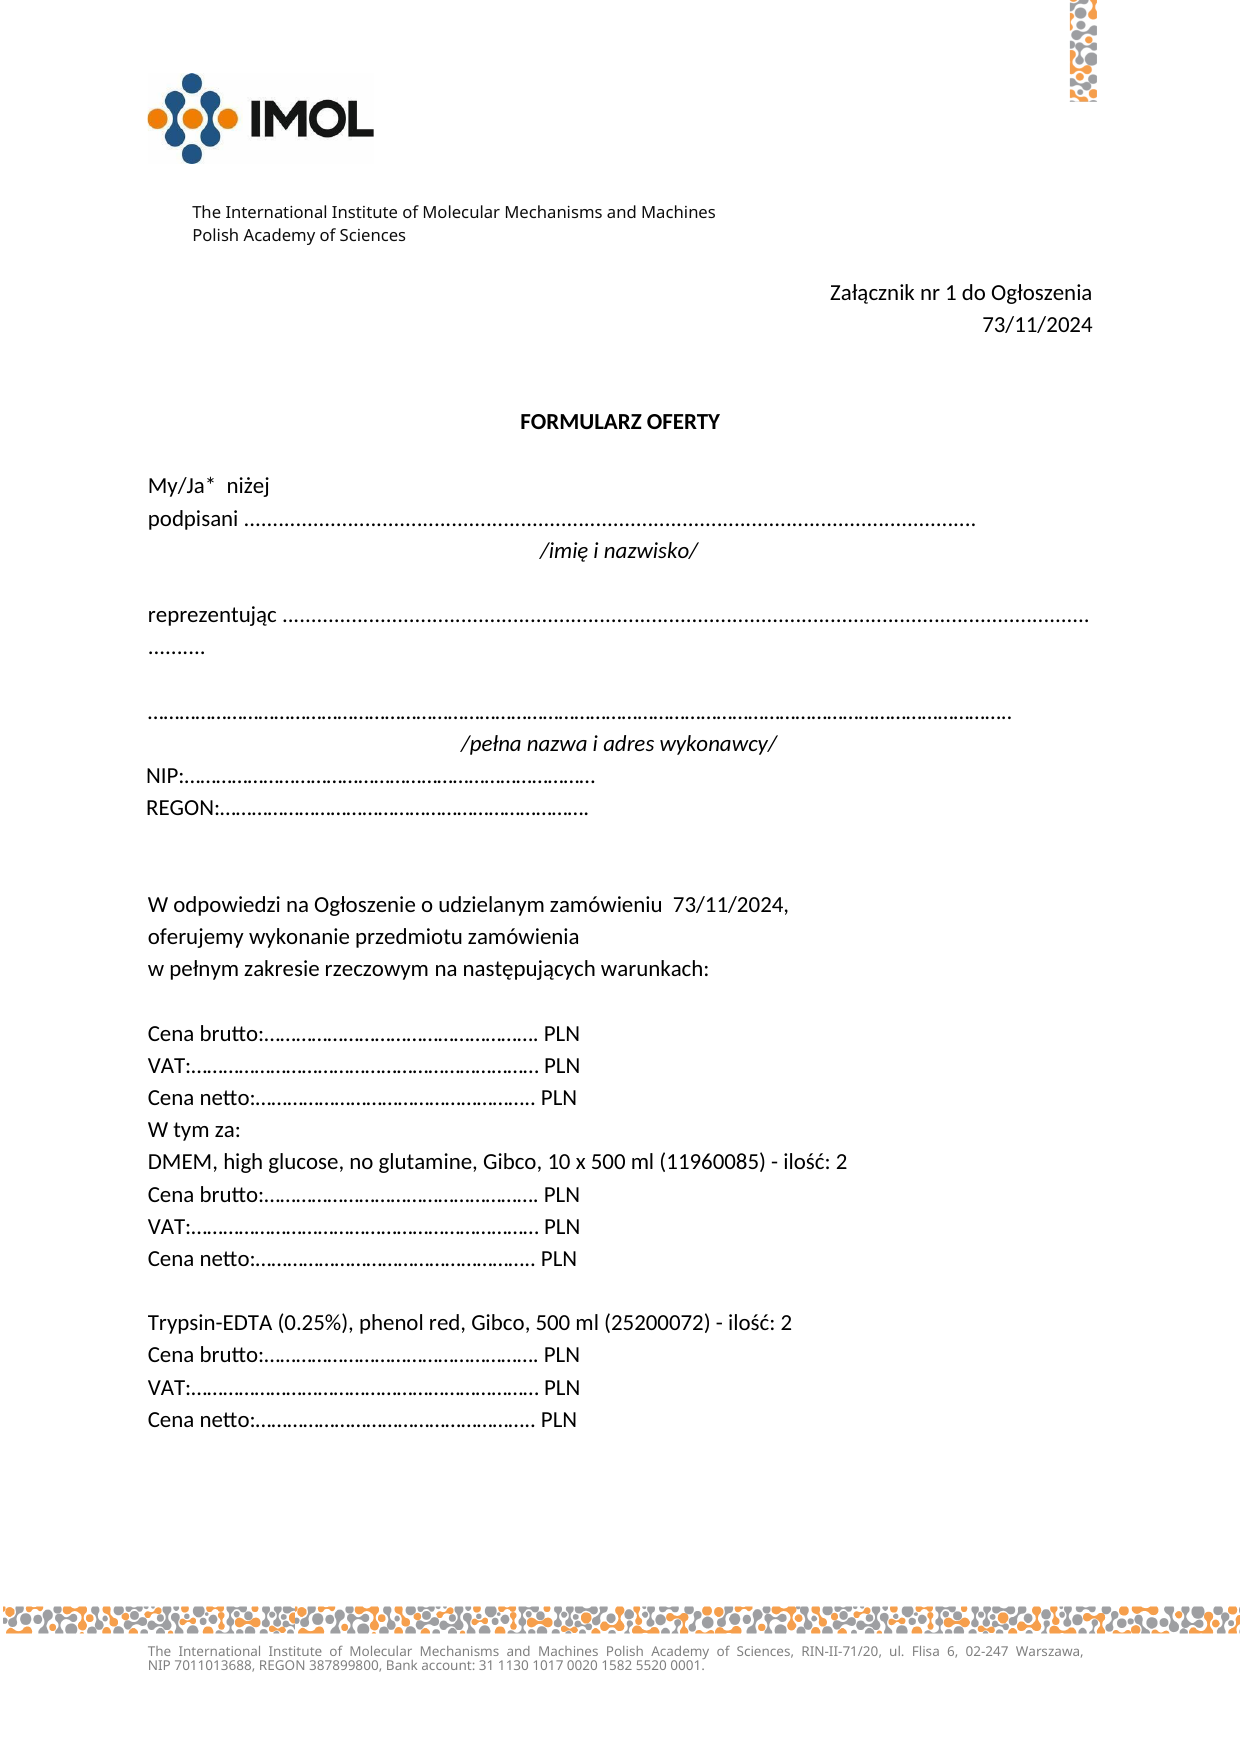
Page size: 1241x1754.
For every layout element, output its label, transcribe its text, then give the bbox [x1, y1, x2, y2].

text /pełna nazwa i adres wykonawcy/ [148, 729, 1093, 757]
picture [147, 73, 374, 164]
text Cena brutto:……………………………………………. PLN [148, 1180, 1093, 1208]
text VAT:………………………………………………………… PLN [148, 1212, 1093, 1240]
text Cena netto:…………………………………………….. PLN [148, 1405, 1093, 1433]
text DMEM, high glucose, no glutamine, Gibco, 10 x 500 ml (11960085) - ilość: 2 [148, 1147, 1093, 1176]
text Cena brutto:……………………………………………. PLN [148, 1019, 1093, 1047]
text ……………………………………………………………………………………………………………………………………………….. [148, 697, 1093, 725]
text FORMULARZ OFERTY [148, 407, 1093, 435]
text VAT:………………………………………………………… PLN [148, 1051, 1093, 1079]
text My/Ja* niżej podpisani ............................................................................................................................... [148, 472, 1093, 532]
text 73/11/2024 [148, 311, 1093, 339]
text W tym za: [148, 1115, 1093, 1143]
text Cena netto:…………………………………………….. PLN [148, 1083, 1093, 1111]
text Cena brutto:……………………………………………. PLN [148, 1341, 1093, 1369]
text NIP:…………………………………………………………………… [146, 761, 1093, 789]
text w pełnym zakresie rzeczowym na następujących warunkach: [148, 954, 1093, 982]
text /imię i nazwisko/ [148, 536, 1093, 564]
text Załącznik nr 1 do Ogłoszenia [148, 278, 1093, 306]
text Cena netto:…………………………………………….. PLN [148, 1244, 1093, 1272]
text REGON:……………………………………………………………. [146, 793, 1093, 821]
text oferujemy wykonanie przedmiotu zamówienia [148, 922, 1093, 950]
text Trypsin-EDTA (0.25%), phenol red, Gibco, 500 ml (25200072) - ilość: 2 [148, 1308, 1093, 1336]
picture [1070, 0, 1097, 101]
text VAT:………………………………………………………… PLN [148, 1373, 1093, 1401]
text reprezentując ...................................................................................................................................................... [148, 600, 1093, 661]
picture [3, 1605, 1240, 1634]
text W odpowiedzi na Ogłoszenie o udzielanym zamówieniu 73/11/2024, [148, 890, 1093, 918]
